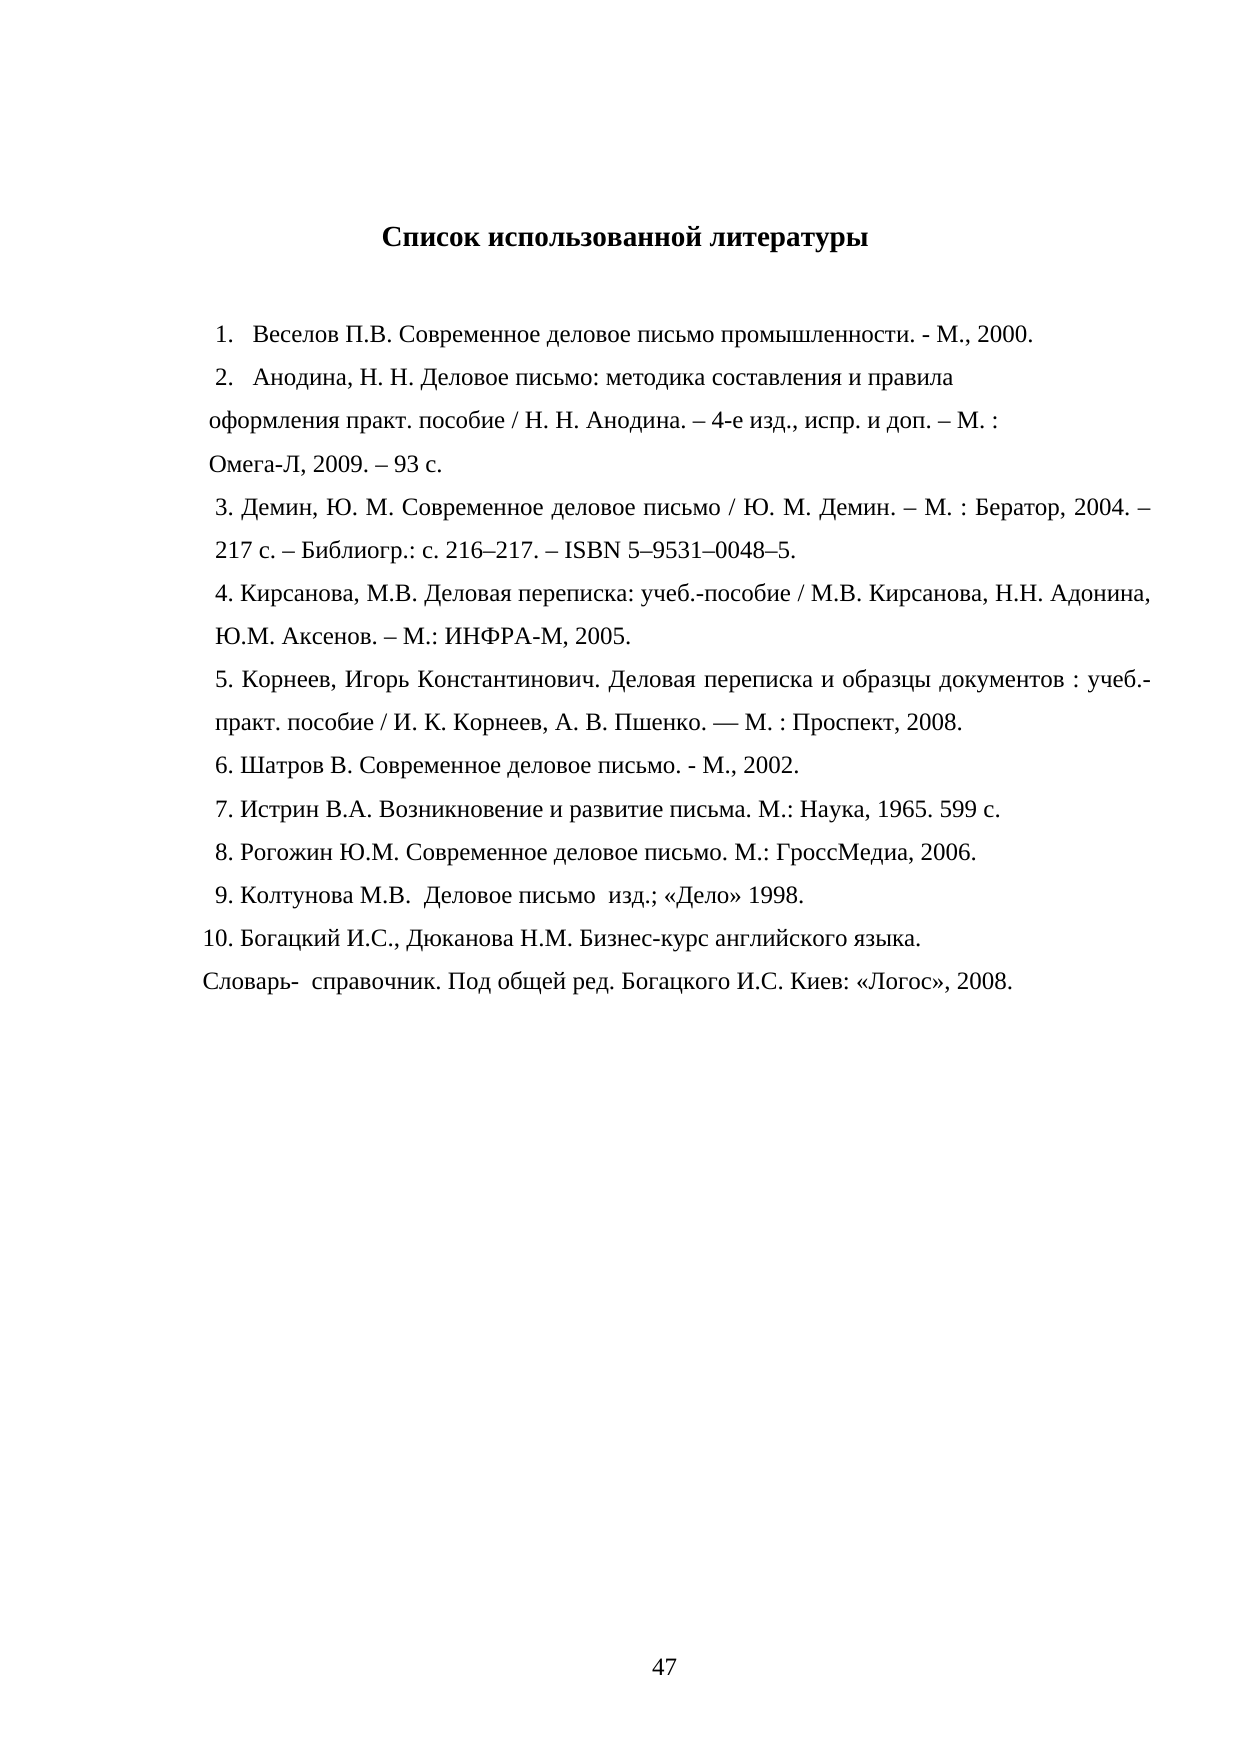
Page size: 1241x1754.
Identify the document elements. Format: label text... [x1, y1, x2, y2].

text Словарь- справочник. Под общей ред. Богацкого И.С. Киев: «Логос», 2008. [177, 966, 1152, 995]
text 4. Кирсанова, М.В. Деловая переписка: учеб.-пособие / М.В. Кирсанова, Н.Н. Адонина, Ю.М. Аксенов. – М.: ИНФРА-М, 2005. [215, 578, 1152, 650]
text 5. Корнеев, Игорь Константинович. Деловая переписка и образцы документов : учеб.-практ. пособие / И. К. Корнеев, А. В. Пшенко. — М. : Проспект, 2008. [215, 664, 1152, 736]
text 9. Колтунова М.В. Деловое письмо изд.; «Дело» 1998. [215, 880, 1152, 909]
text оформления практ. пособие / Н. Н. Анодина. – 4-е изд., испр. и доп. – М. : [177, 406, 1152, 434]
text 10. Богацкий И.С., Дюканова Н.М. Бизнес-курс английского языка. [177, 923, 1152, 952]
list Веселов П.В. Современное деловое письмо промышленности. - М., 2000. [215, 319, 1152, 348]
list Анодина, Н. Н. Деловое письмо: методика составления и правила [215, 362, 1152, 391]
text 8. Рогожин Ю.М. Современное деловое письмо. М.: ГроссМедиа, 2006. [215, 837, 1152, 866]
text 6. Шатров В. Современное деловое письмо. - М., 2002. [215, 751, 1152, 779]
text 3. Демин, Ю. М. Современное деловое письмо / Ю. М. Демин. – М. : Бератор, 2004. – 217 с. – Библиогр.: с. 216–217. – ISBN 5–9531–0048–5. [215, 492, 1152, 564]
text 7. Истрин В.А. Возникновение и развитие письма. М.: Наука, 1965. 599 с. [215, 794, 1152, 822]
text Омега-Л, 2009. – 93 с. [177, 449, 1152, 477]
text Список использованной литературы [177, 219, 1152, 252]
